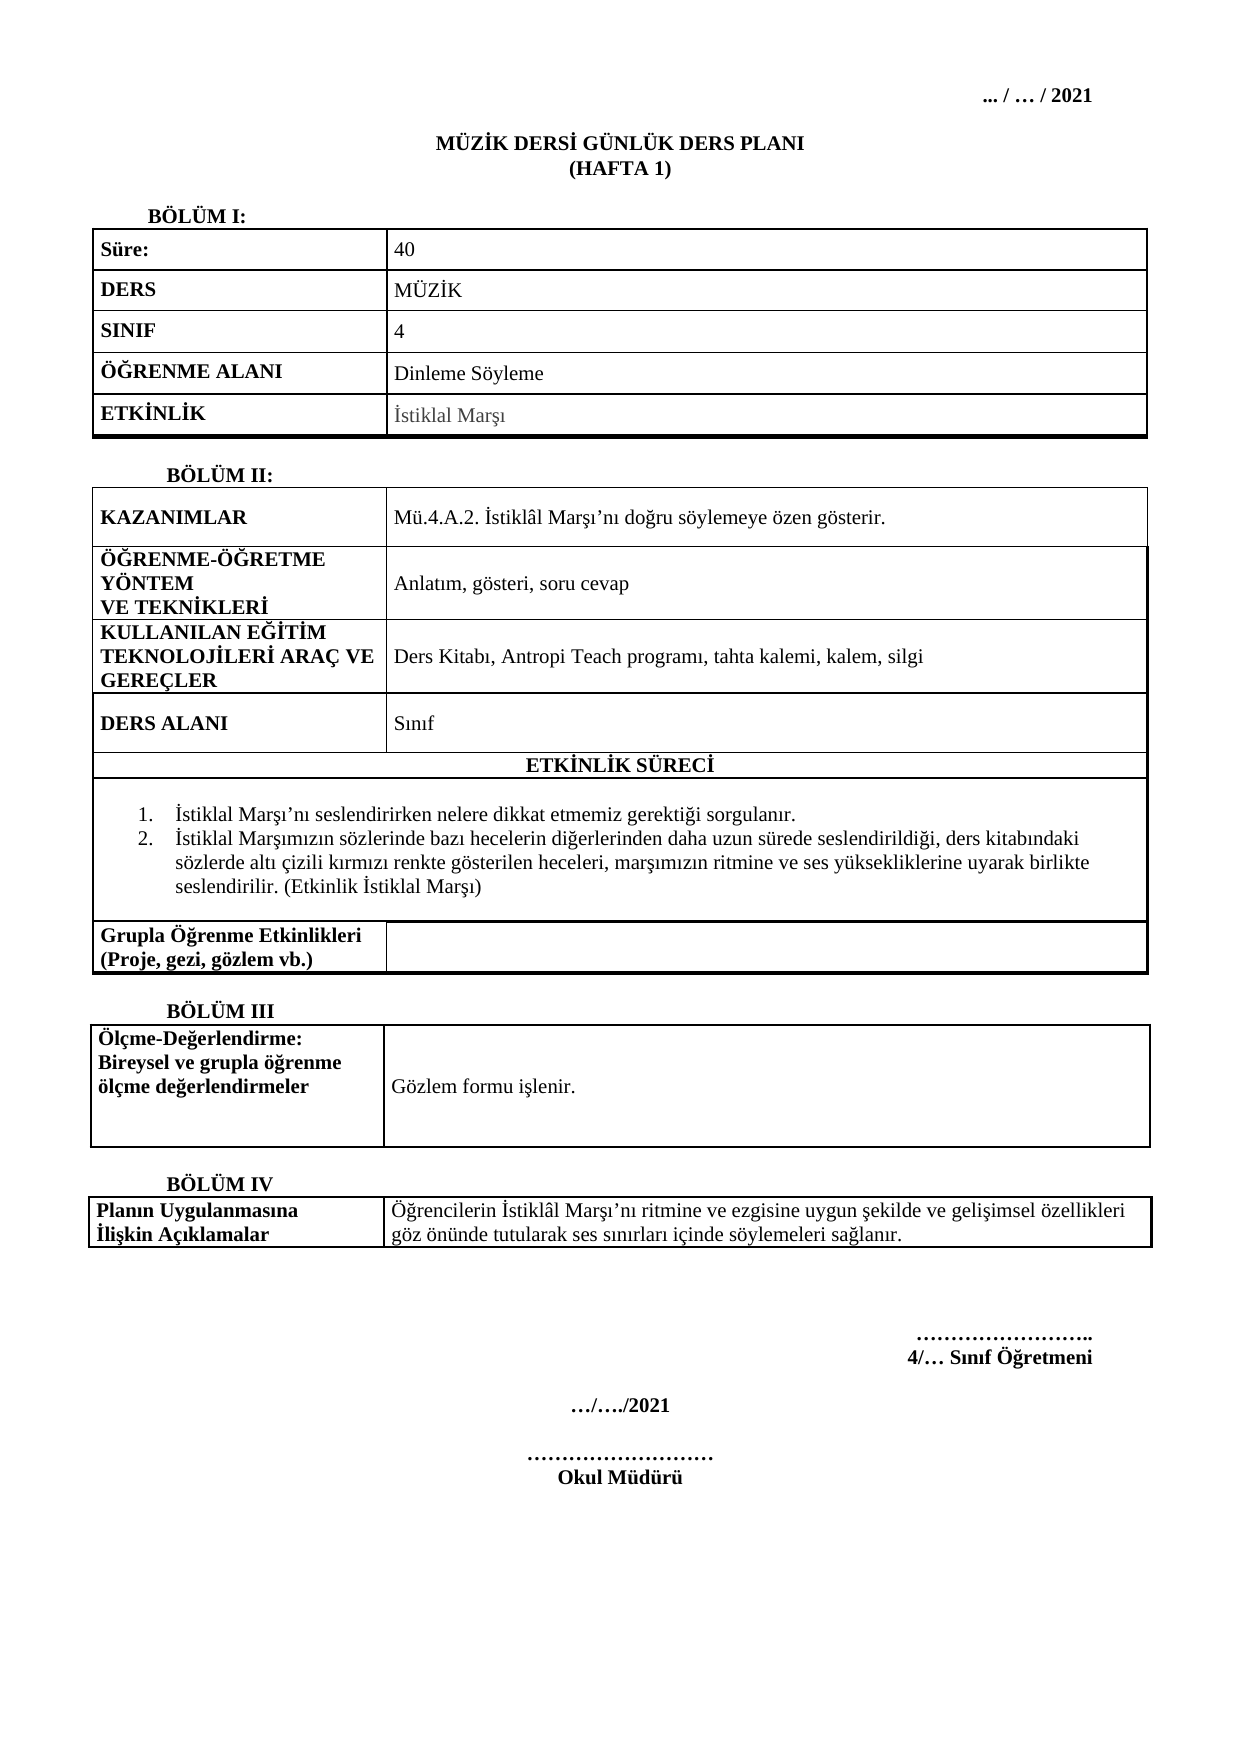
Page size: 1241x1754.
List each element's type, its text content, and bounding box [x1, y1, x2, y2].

text …/…./2021 [148, 1393, 1093, 1417]
table_header 40 [388, 230, 1146, 269]
table_cell ETKİNLİK [94, 395, 386, 434]
text …………………….. [148, 1321, 1093, 1344]
table_cell 4 [388, 311, 1146, 352]
table_cell [387, 923, 1146, 971]
table_header Süre: [94, 230, 386, 269]
text Okul Müdürü [148, 1465, 1093, 1489]
text BÖLÜM I: [148, 203, 1093, 228]
table_header KAZANIMLAR [93, 488, 386, 546]
table_cell Anlatım, gösteri, soru cevap [387, 547, 1146, 619]
table_cell ÖĞRENME-ÖĞRETME YÖNTEM VE TEKNİKLERİ [93, 547, 386, 619]
table_cell Dinleme Söyleme [388, 353, 1146, 393]
text ... / … / 2021 [148, 83, 1093, 107]
table_cell ÖĞRENME ALANI [94, 353, 386, 393]
text (HAFTA 1) [148, 155, 1093, 179]
table_cell Ders Kitabı, Antropi Teach programı, tahta kalemi, kalem, silgi [387, 620, 1146, 692]
text 4/… Sınıf Öğretmeni [148, 1344, 1093, 1369]
table_cell ETKİNLİK SÜRECİ [94, 753, 1146, 777]
table_cell KULLANILAN EĞİTİM TEKNOLOJİLERİ ARAÇ VE GEREÇLER [93, 620, 386, 692]
table_cell Sınıf [387, 694, 1146, 752]
table_header Gözlem formu işlenir. [385, 1026, 1149, 1146]
text ……………………… [148, 1441, 1093, 1465]
text MÜZİK DERSİ GÜNLÜK DERS PLANI [148, 131, 1093, 155]
subtitle BÖLÜM IV [148, 1172, 1093, 1196]
table_cell Grupla Öğrenme Etkinlikleri (Proje, gezi, gözlem vb.) [94, 922, 386, 971]
table_header Mü.4.A.2. İstiklâl Marşı’nı doğru söylemeye özen gösterir. [387, 488, 1147, 546]
subtitle BÖLÜM III [148, 999, 1093, 1023]
table_header Planın Uygulanmasına İlişkin Açıklamalar [90, 1198, 383, 1246]
table_cell MÜZİK [388, 271, 1146, 310]
table_cell SINIF [94, 311, 386, 352]
table_cell İstiklal Marşı [388, 395, 1146, 434]
text BÖLÜM II: [148, 463, 1093, 487]
table_header Ölçme-Değerlendirme: Bireysel ve grupla öğrenme ölçme değerlendirmeler [92, 1026, 383, 1146]
table_cell DERS [94, 271, 386, 310]
table_header Öğrencilerin İstiklâl Marşı’nı ritmine ve ezgisine uygun şekilde ve gelişimsel özellikleri göz önünde tutularak ses sınırları içinde söylemeleri sağlanır. [385, 1198, 1150, 1246]
table_cell İstiklal Marşı’nı seslendirirken nelere dikkat etmemiz gerektiği sorgulanır. İstiklal Marşımızın sözlerinde bazı hecelerin diğerlerinden daha uzun sürede seslendirildiği, ders kitabındaki sözlerde altı çizili kırmızı renkte gösterilen heceleri, marşımızın ritmine ve ses yüksekliklerine uyarak birlikte seslendirilir. (Etkinlik İstiklal Marşı) [94, 779, 1146, 920]
table_cell DERS ALANI [94, 694, 386, 752]
